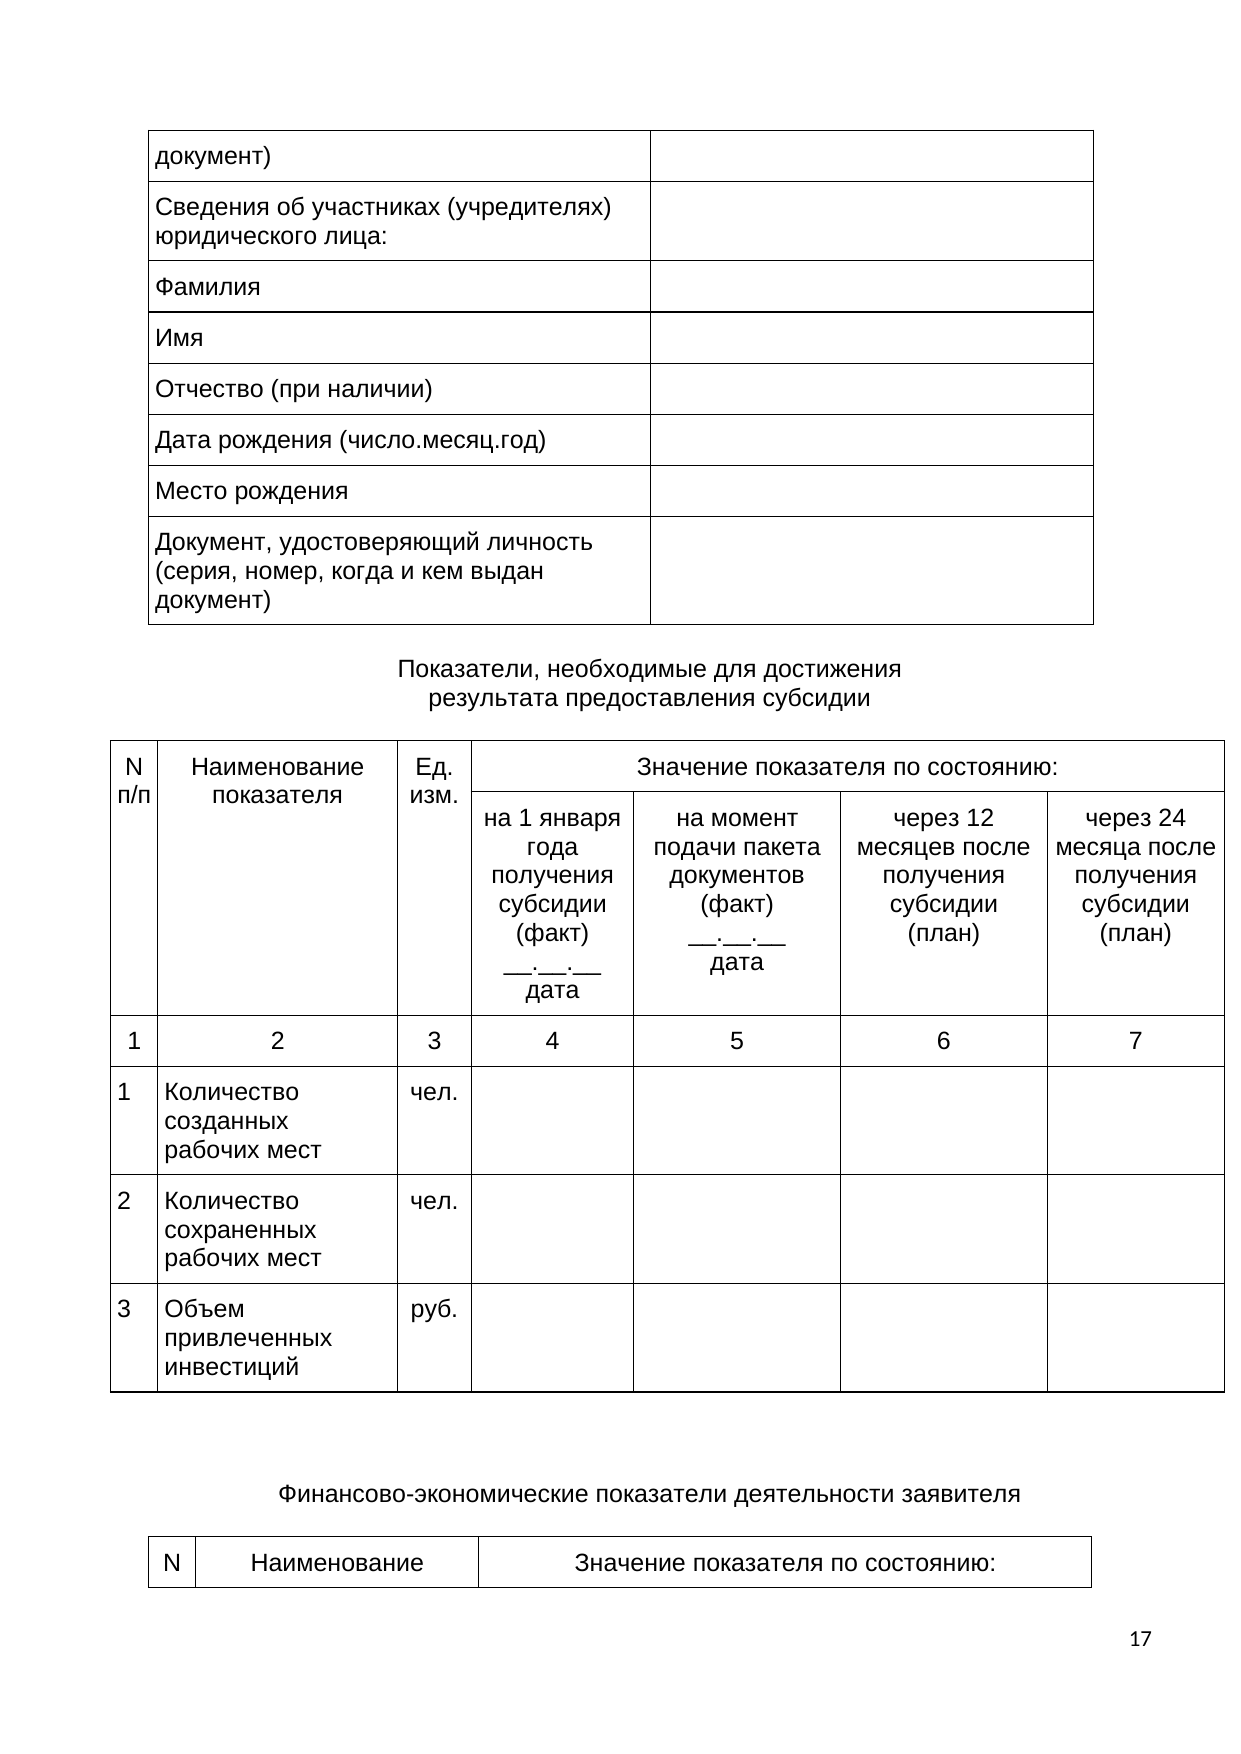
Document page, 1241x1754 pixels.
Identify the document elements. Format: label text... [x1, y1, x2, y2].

table_cell 3 [111, 1284, 157, 1391]
table_cell 5 [634, 1016, 840, 1066]
table_cell на момент подачи пакета документов (факт) __.__.__ дата [634, 792, 840, 1015]
table_cell [651, 182, 1093, 260]
table_cell Объем привлеченных инвестиций [158, 1284, 397, 1391]
table_cell [841, 1067, 1047, 1174]
table_cell Имя [149, 313, 650, 362]
table_cell [1048, 1284, 1224, 1391]
table_header N п/п [149, 1537, 195, 1587]
table_cell через 12 месяцев после получения субсидии (план) [841, 792, 1047, 1015]
table_cell 6 [841, 1016, 1047, 1066]
table_cell [651, 517, 1093, 624]
table_cell [1048, 1067, 1224, 1174]
table_cell [634, 1175, 840, 1283]
table_cell 2 [111, 1175, 157, 1283]
table_cell [472, 1175, 633, 1283]
table_cell [651, 131, 1093, 181]
table_cell Количество созданных рабочих мест [158, 1067, 397, 1174]
table_cell [651, 261, 1093, 311]
table_cell 4 [472, 1016, 633, 1066]
table_cell [651, 466, 1093, 516]
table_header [196, 1537, 478, 1587]
text Показатели, необходимые для достижения [148, 654, 1152, 683]
table_cell [634, 1067, 840, 1174]
table_cell [651, 313, 1093, 362]
table_cell 1 [111, 1067, 157, 1174]
table_cell [472, 1284, 633, 1391]
table_cell чел. [398, 1067, 471, 1174]
table_cell [841, 1175, 1047, 1283]
table_cell Фамилия [149, 261, 650, 311]
text Финансово-экономические показатели деятельности заявителя [148, 1479, 1152, 1507]
table_cell чел. [398, 1175, 471, 1283]
table_cell на 1 января года получения субсидии (факт) __.__.__ дата [472, 792, 633, 1015]
table_header Наименование показателя [158, 741, 397, 1015]
table_header Значение показателя по состоянию: [472, 741, 1224, 791]
table_header Ед. изм. [398, 741, 471, 1015]
table_cell Отчество (при наличии) [149, 364, 650, 413]
table_cell Дата рождения (число.месяц.год) [149, 415, 650, 464]
table_cell 2 [158, 1016, 397, 1066]
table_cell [149, 131, 650, 181]
table_cell [841, 1284, 1047, 1391]
table_header Значение показателя по состоянию: [479, 1537, 1091, 1587]
table_cell [472, 1067, 633, 1174]
table_cell Место рождения [149, 466, 650, 516]
table_cell 7 [1048, 1016, 1224, 1066]
table_cell Количество сохраненных рабочих мест [158, 1175, 397, 1283]
table_cell 1 [111, 1016, 157, 1066]
table_cell через 24 месяца после получения субсидии (план) [1048, 792, 1224, 1015]
table_cell 3 [398, 1016, 471, 1066]
table_cell Сведения об участниках (учредителях) юридического лица: [149, 182, 650, 260]
table_cell руб. [398, 1284, 471, 1391]
table_cell Документ, удостоверяющий личность (серия, номер, когда и кем выдан документ) [149, 517, 650, 624]
text результата предоставления субсидии [148, 683, 1152, 711]
table_header N п/п [111, 741, 157, 1015]
table_cell [651, 364, 1093, 413]
table_cell [651, 415, 1093, 464]
table_cell [1048, 1175, 1224, 1283]
table_cell [634, 1284, 840, 1391]
